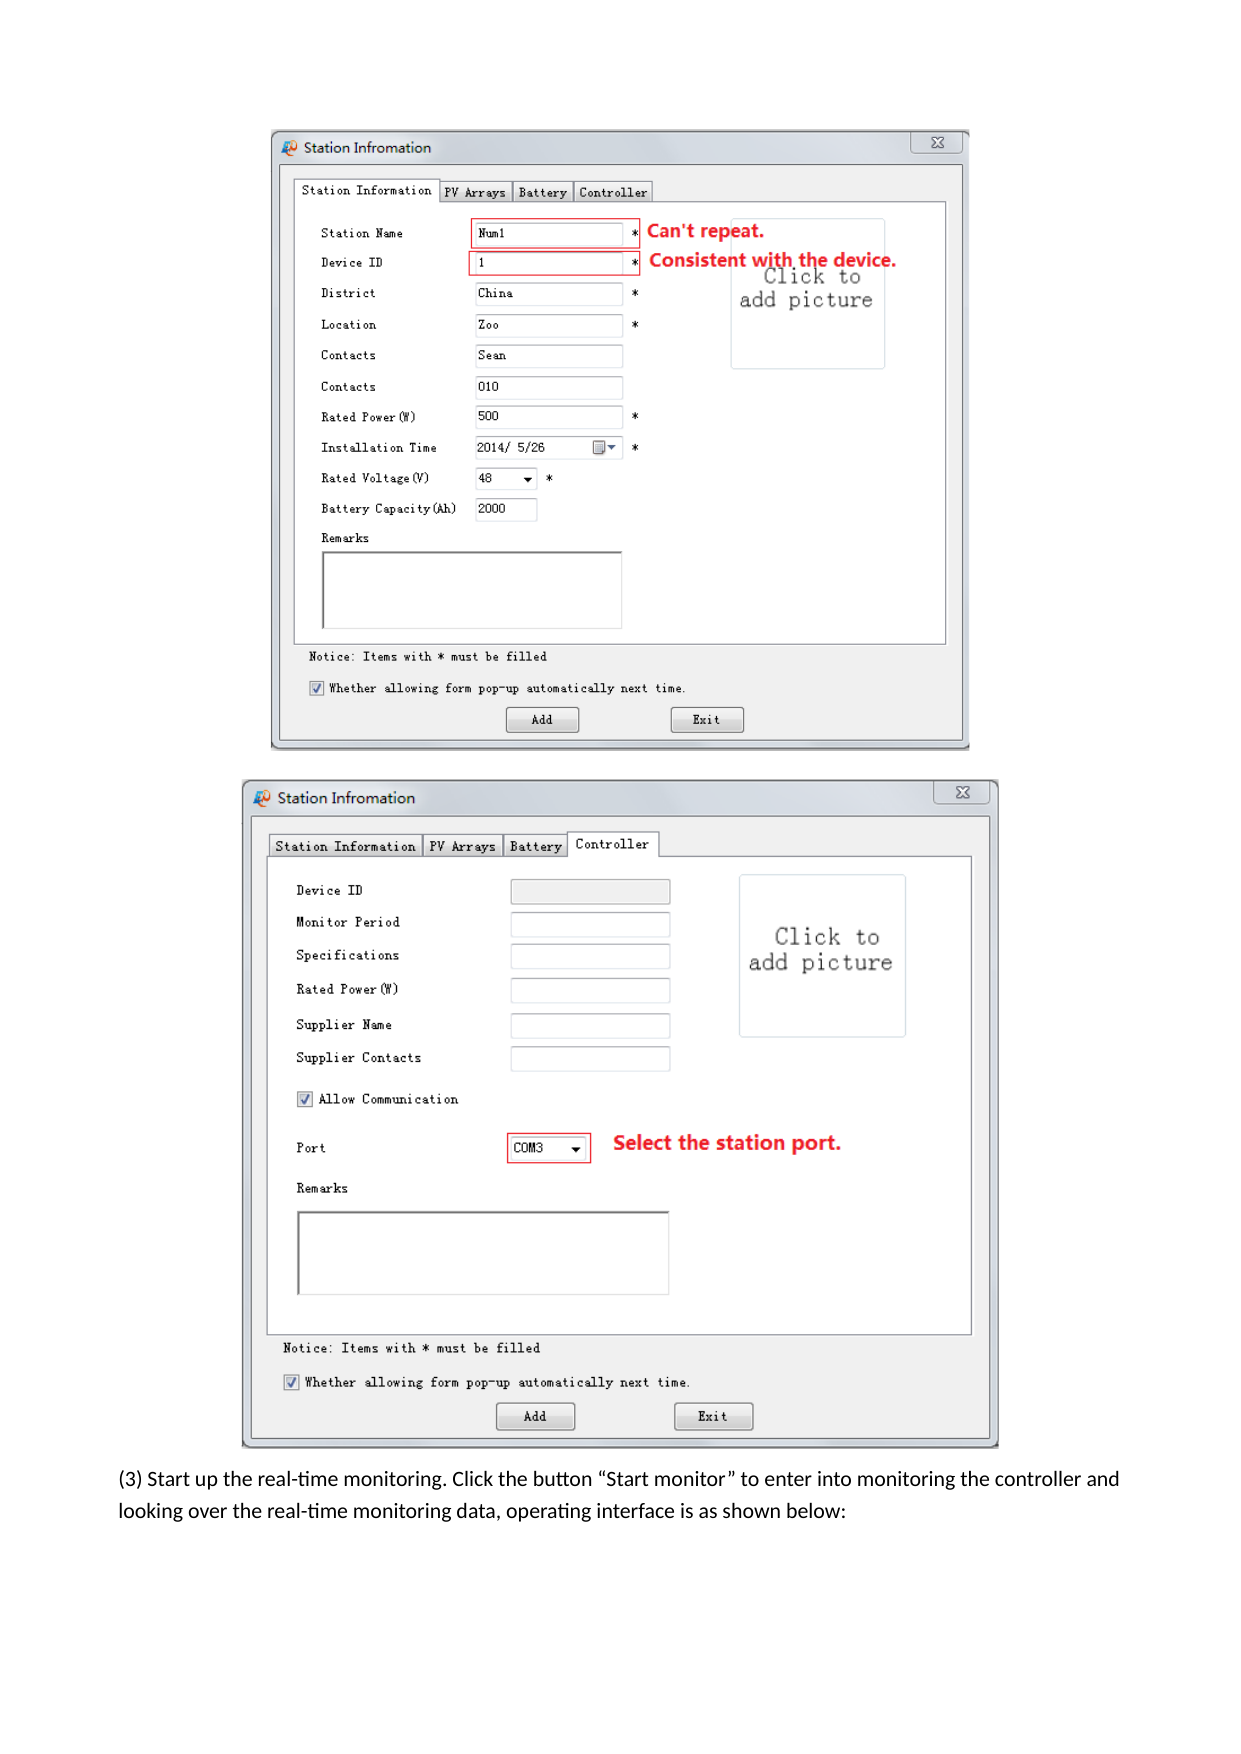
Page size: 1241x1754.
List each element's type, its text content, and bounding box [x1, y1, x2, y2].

picture [241, 779, 999, 1449]
picture [270, 129, 970, 751]
text (3) Start up the real-time monitoring. Click the button “Start monitor” to enter into monitoring the controller and looking over the real-time monitoring data, operating interface is as shown below: [118, 1462, 1122, 1527]
